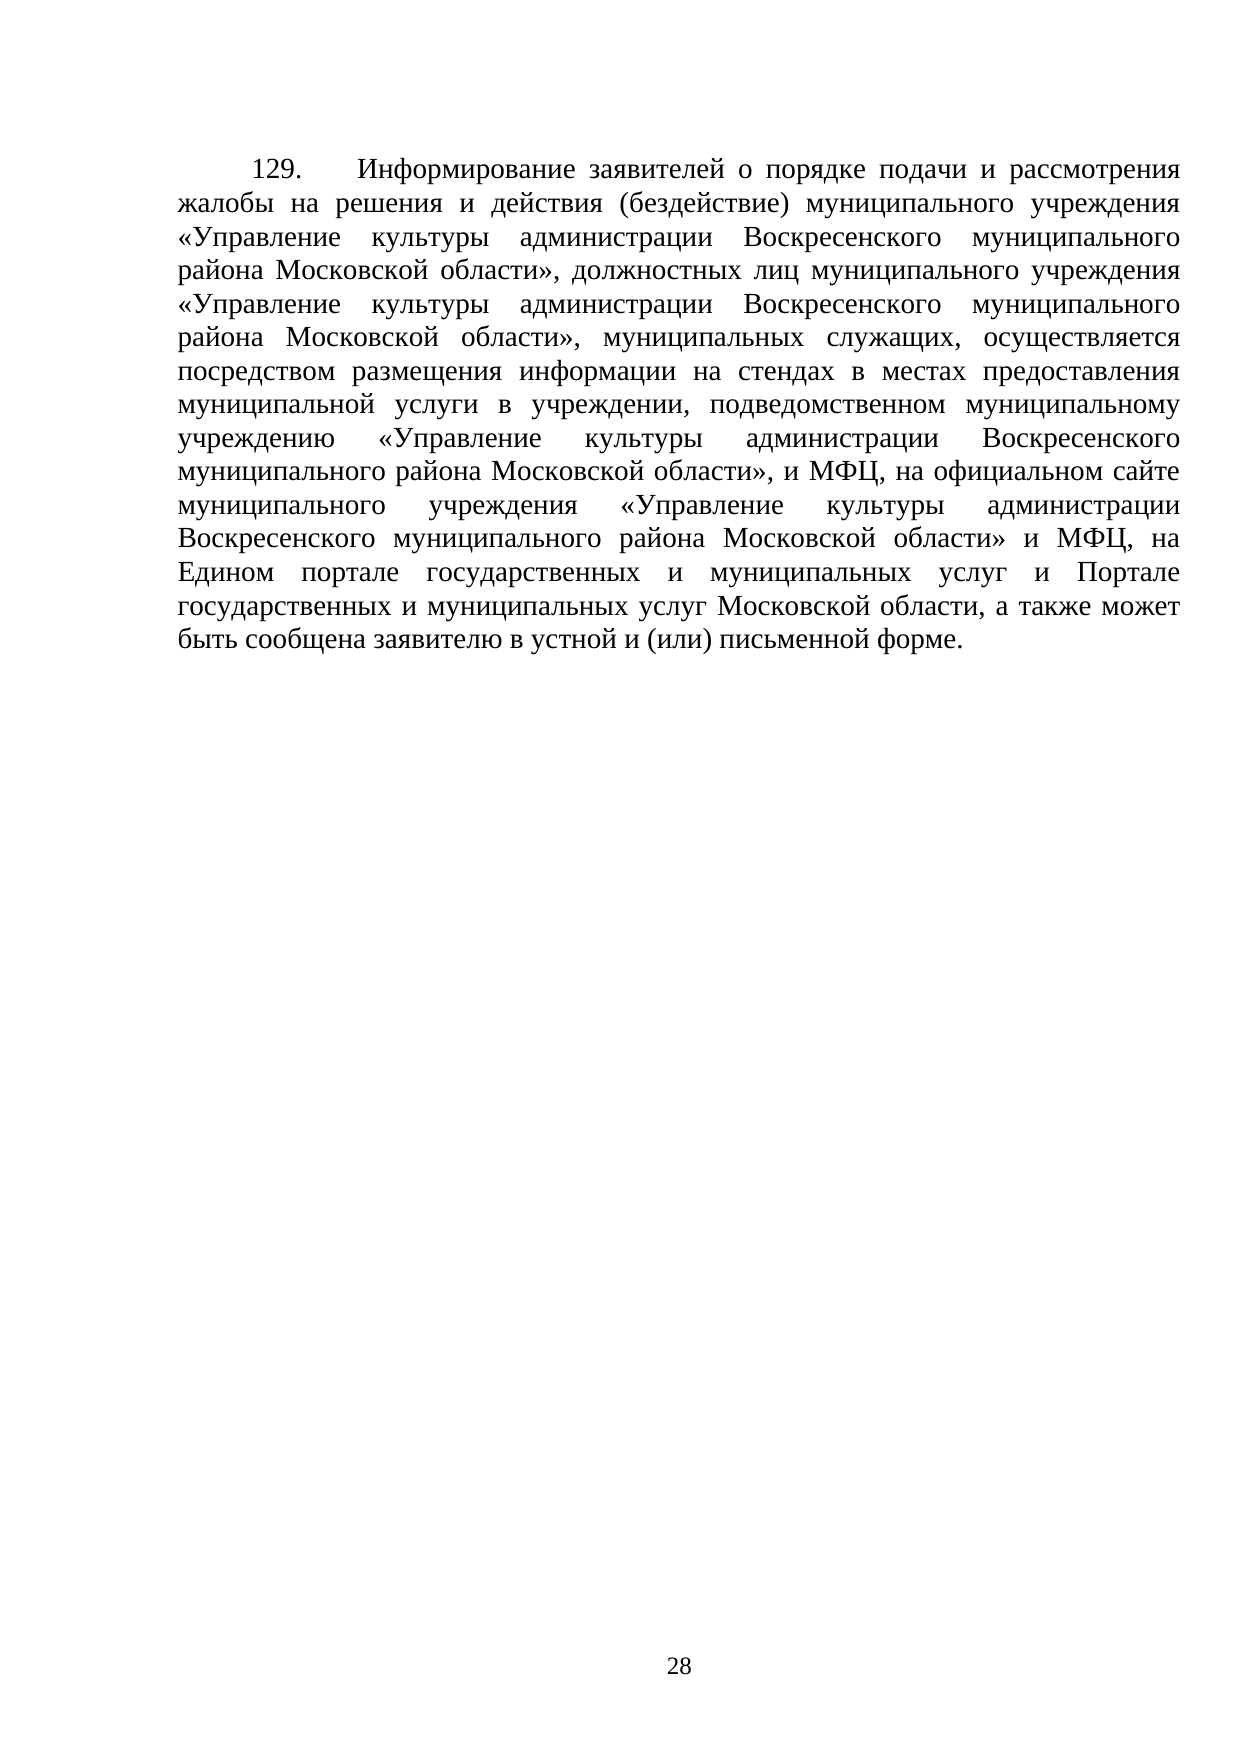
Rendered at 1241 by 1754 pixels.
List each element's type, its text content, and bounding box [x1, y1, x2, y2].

list Информирование заявителей о порядке подачи и рассмотрения жалобы на решения и действия (бездействие) муниципального учреждения «Управление культуры администрации Воскресенского муниципального района Московской области», должностных лиц муниципального учреждения «Управление культуры администрации Воскресенского муниципального района Московской области», муниципальных служащих, осуществляется посредством размещения информации на стендах в местах предоставления муниципальной услуги в учреждении, подведомственном муниципальному учреждению «Управление культуры администрации Воскресенского муниципального района Московской области», и МФЦ, на официальном сайте муниципального учреждения «Управление культуры администрации Воскресенского муниципального района Московской области» и МФЦ, на Едином портале государственных и муниципальных услуг и Портале государственных и муниципальных услуг Московской области, а также может быть сообщена заявителю в устной и (или) письменной форме. [177, 152, 1181, 655]
